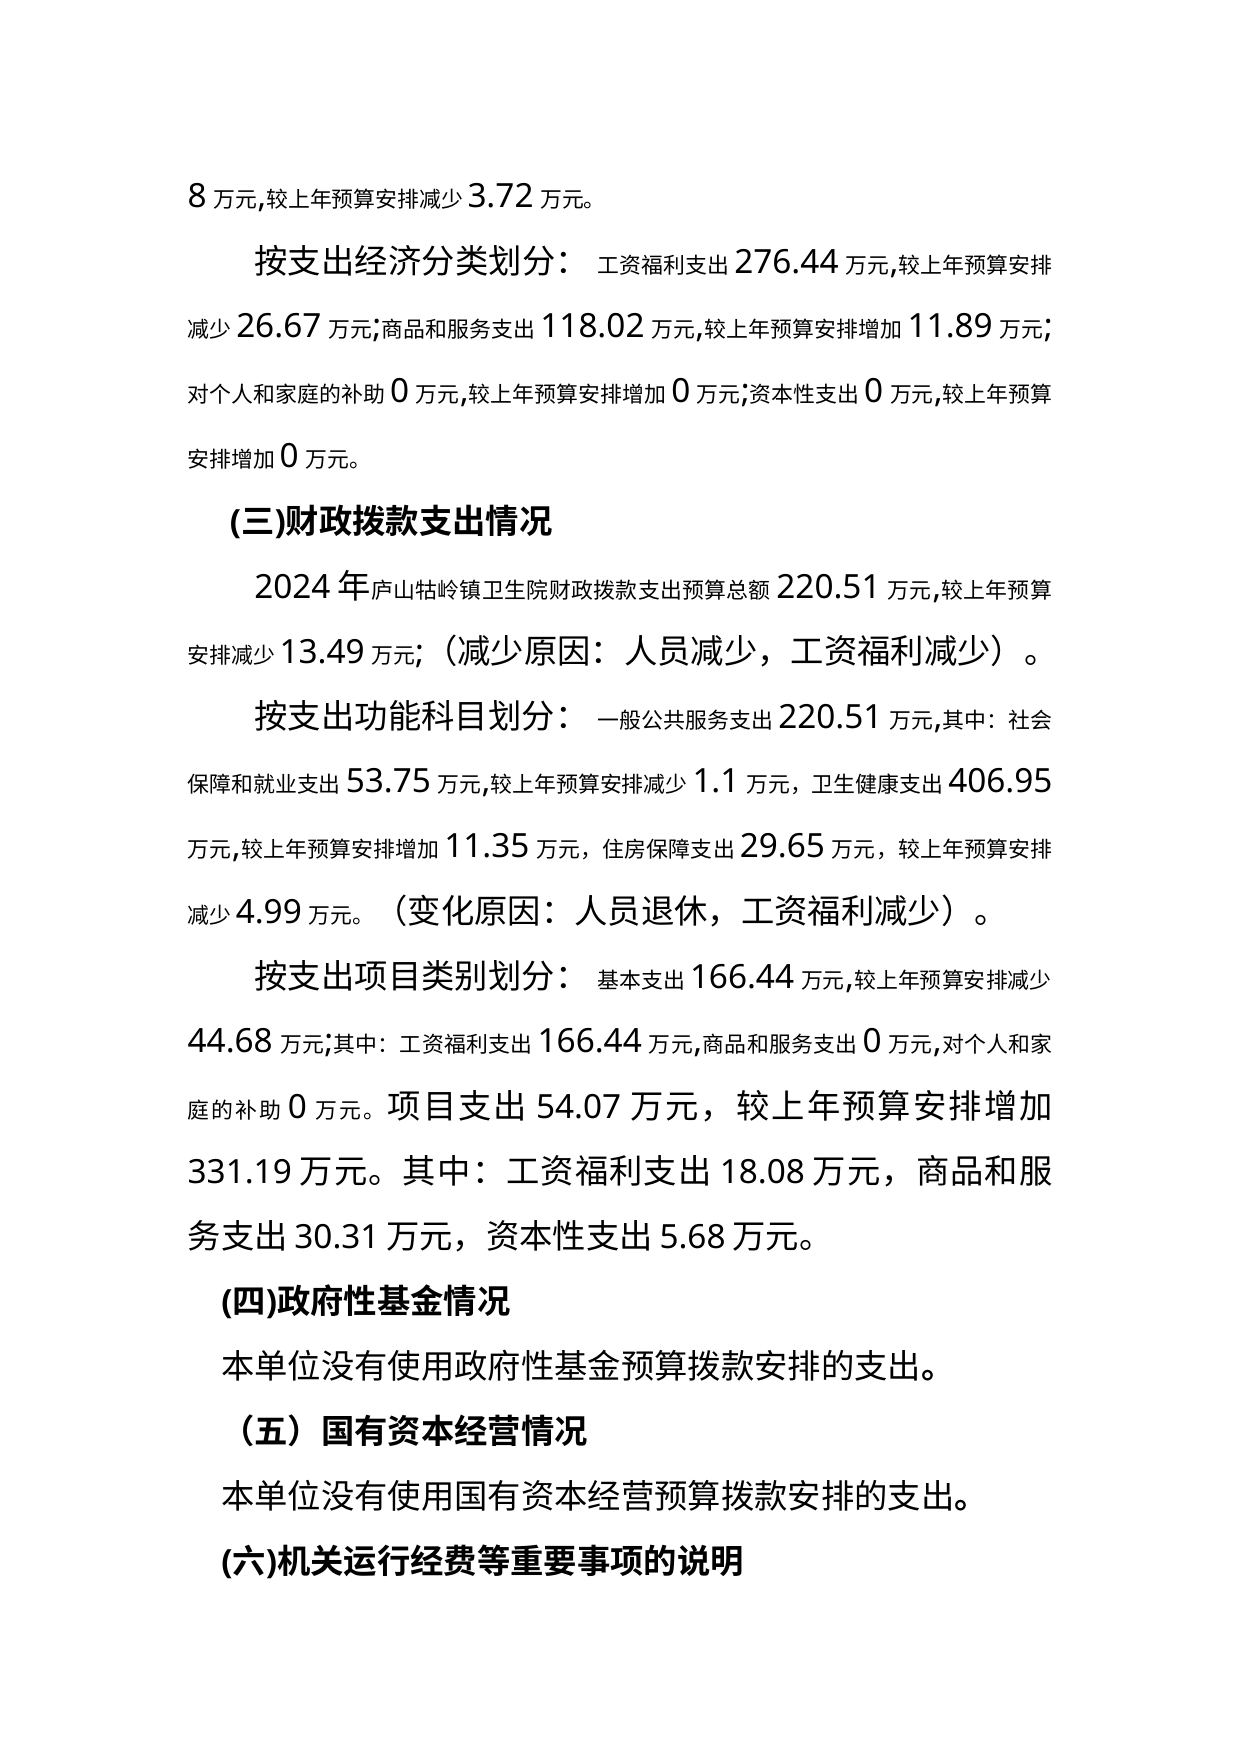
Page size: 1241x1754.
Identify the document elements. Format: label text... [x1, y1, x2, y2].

text （五）国有资本经营情况 [187, 1397, 1053, 1462]
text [187, 162, 1053, 227]
text (六)机关运行经费等重要事项的说明 [187, 1527, 1053, 1592]
text 按支出经济分类划分： 工资福利支出276.44万元,较上年预算安排减少26.67万元;商品和服务支出118.02万元,较上年预算安排增加11.89万元;对个人和家庭的补助0万元,较上年预算安排增加0万元;资本性支出0万元,较上年预算安排增加0万元。 [187, 227, 1053, 487]
text (三)财政拨款支出情况 [187, 487, 1053, 552]
text 2024年庐山牯岭镇卫生院财政拨款支出预算总额220.51万元,较上年预算安排减少13.49万元;（减少原因：人员减少，工资福利减少）。 [187, 552, 1053, 682]
text 按支出功能科目划分： 一般公共服务支出220.51万元,其中：社会保障和就业支出53.75万元,较上年预算安排减少1.1万元，卫生健康支出406.95万元,较上年预算安排增加11.35万元，住房保障支出29.65万元，较上年预算安排减少4.99万元。（变化原因：人员退休，工资福利减少）。 [187, 682, 1053, 942]
text (四)政府性基金情况 [187, 1267, 1053, 1332]
text 按支出项目类别划分： 基本支出166.44万元,较上年预算安排减少44.68万元;其中：工资福利支出166.44万元,商品和服务支出0万元,对个人和家庭的补助0万元。项目支出54.07万元，较上年预算安排增加331.19万元。其中：工资福利支出18.08万元，商品和服务支出30.31万元，资本性支出5.68万元。 [187, 942, 1053, 1267]
text 本单位没有使用国有资本经营预算拨款安排的支出。 [187, 1462, 1053, 1527]
text 本单位没有使用政府性基金预算拨款安排的支出。 [187, 1332, 1053, 1397]
